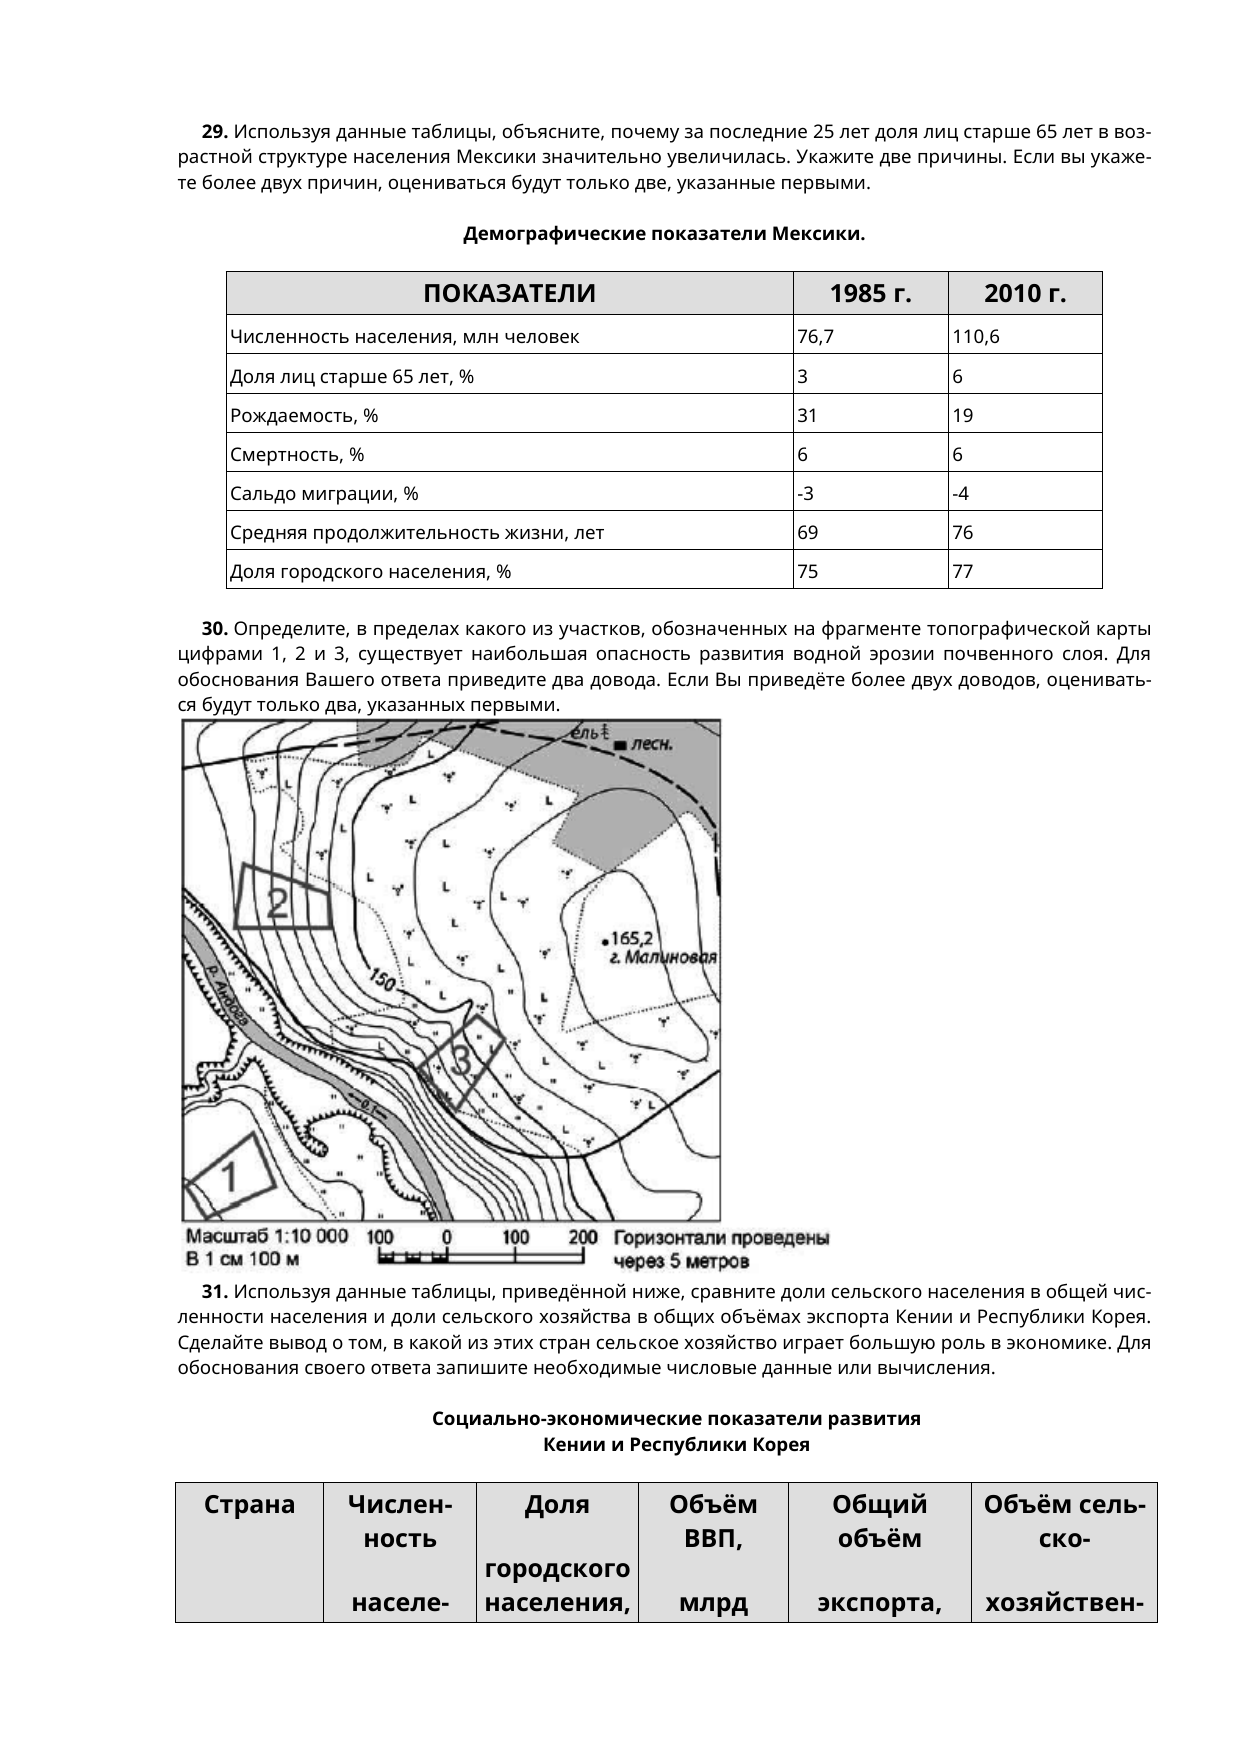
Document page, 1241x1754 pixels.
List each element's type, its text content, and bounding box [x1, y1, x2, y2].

table_cell 6 [949, 433, 1102, 471]
table_cell 69 [794, 511, 948, 549]
table_cell Средняя продолжительность жизни, лет [227, 511, 793, 549]
table_cell Доля городского населения, % [227, 550, 793, 588]
text 31. Используя данные таблицы, приведённой ниже, сравните доли сельского населения в общей численности населения и доли сельского хозяйства в общих объёмах экспорта Кении и Республики Корея. Сделайте вывод о том, в какой из этих стран сельское хозяйство играет большую роль в экономике. Для обоснования своего ответа запишите необходимые числовые данные или вычисления. [177, 1278, 1152, 1380]
table_cell 75 [794, 550, 948, 588]
text 29. Используя данные таблицы, объясните, почему за последние 25 лет доля лиц старше 65 лет в возрастной структуре населения Мексики значительно увеличилась. Укажите две причины. Если вы укажете более двух причин, оцениваться будут только две, указанные первыми. [177, 118, 1152, 195]
text Социально-экономические показатели развития [177, 1406, 1152, 1431]
table_cell Сальдо миграции, % [227, 472, 793, 510]
table_cell Рождаемость, % [227, 394, 793, 432]
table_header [789, 1483, 971, 1622]
table_cell 6 [794, 433, 948, 471]
table_cell 31 [794, 394, 948, 432]
table_cell 6 [949, 354, 1102, 392]
picture [177, 716, 837, 1278]
table_cell 3 [794, 354, 948, 392]
text Кении и Республики Корея [177, 1431, 1152, 1457]
table_header Страна [176, 1483, 323, 1622]
table_cell 76,7 [794, 315, 948, 353]
table_cell 76 [949, 511, 1102, 549]
table_header 1985 г. [794, 272, 948, 314]
table_cell -3 [794, 472, 948, 510]
table_cell 110,6 [949, 315, 1102, 353]
table_cell 19 [949, 394, 1102, 432]
table_cell Смертность, % [227, 433, 793, 471]
table_header ПОКАЗАТЕЛИ [227, 272, 793, 314]
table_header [324, 1483, 476, 1622]
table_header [477, 1483, 638, 1622]
table_cell -4 [949, 472, 1102, 510]
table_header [972, 1483, 1157, 1622]
table_header 2010 г. [949, 272, 1102, 314]
text 30. Определите, в пределах какого из участков, обозначенных на фрагменте топографической карты цифрами 1, 2 и 3, существует наибольшая опасность развития водной эрозии почвенного слоя. Для обоснования Вашего ответа приведите два довода. Если Вы приведёте более двух доводов, оцениваться будут только два, указанных первыми. [177, 615, 1152, 717]
table_cell Доля лиц старше 65 лет, % [227, 354, 793, 392]
table_cell 77 [949, 550, 1102, 588]
text Демографические показатели Мексики. [177, 220, 1152, 246]
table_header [639, 1483, 788, 1622]
table_cell Численность населения, млн человек [227, 315, 793, 353]
